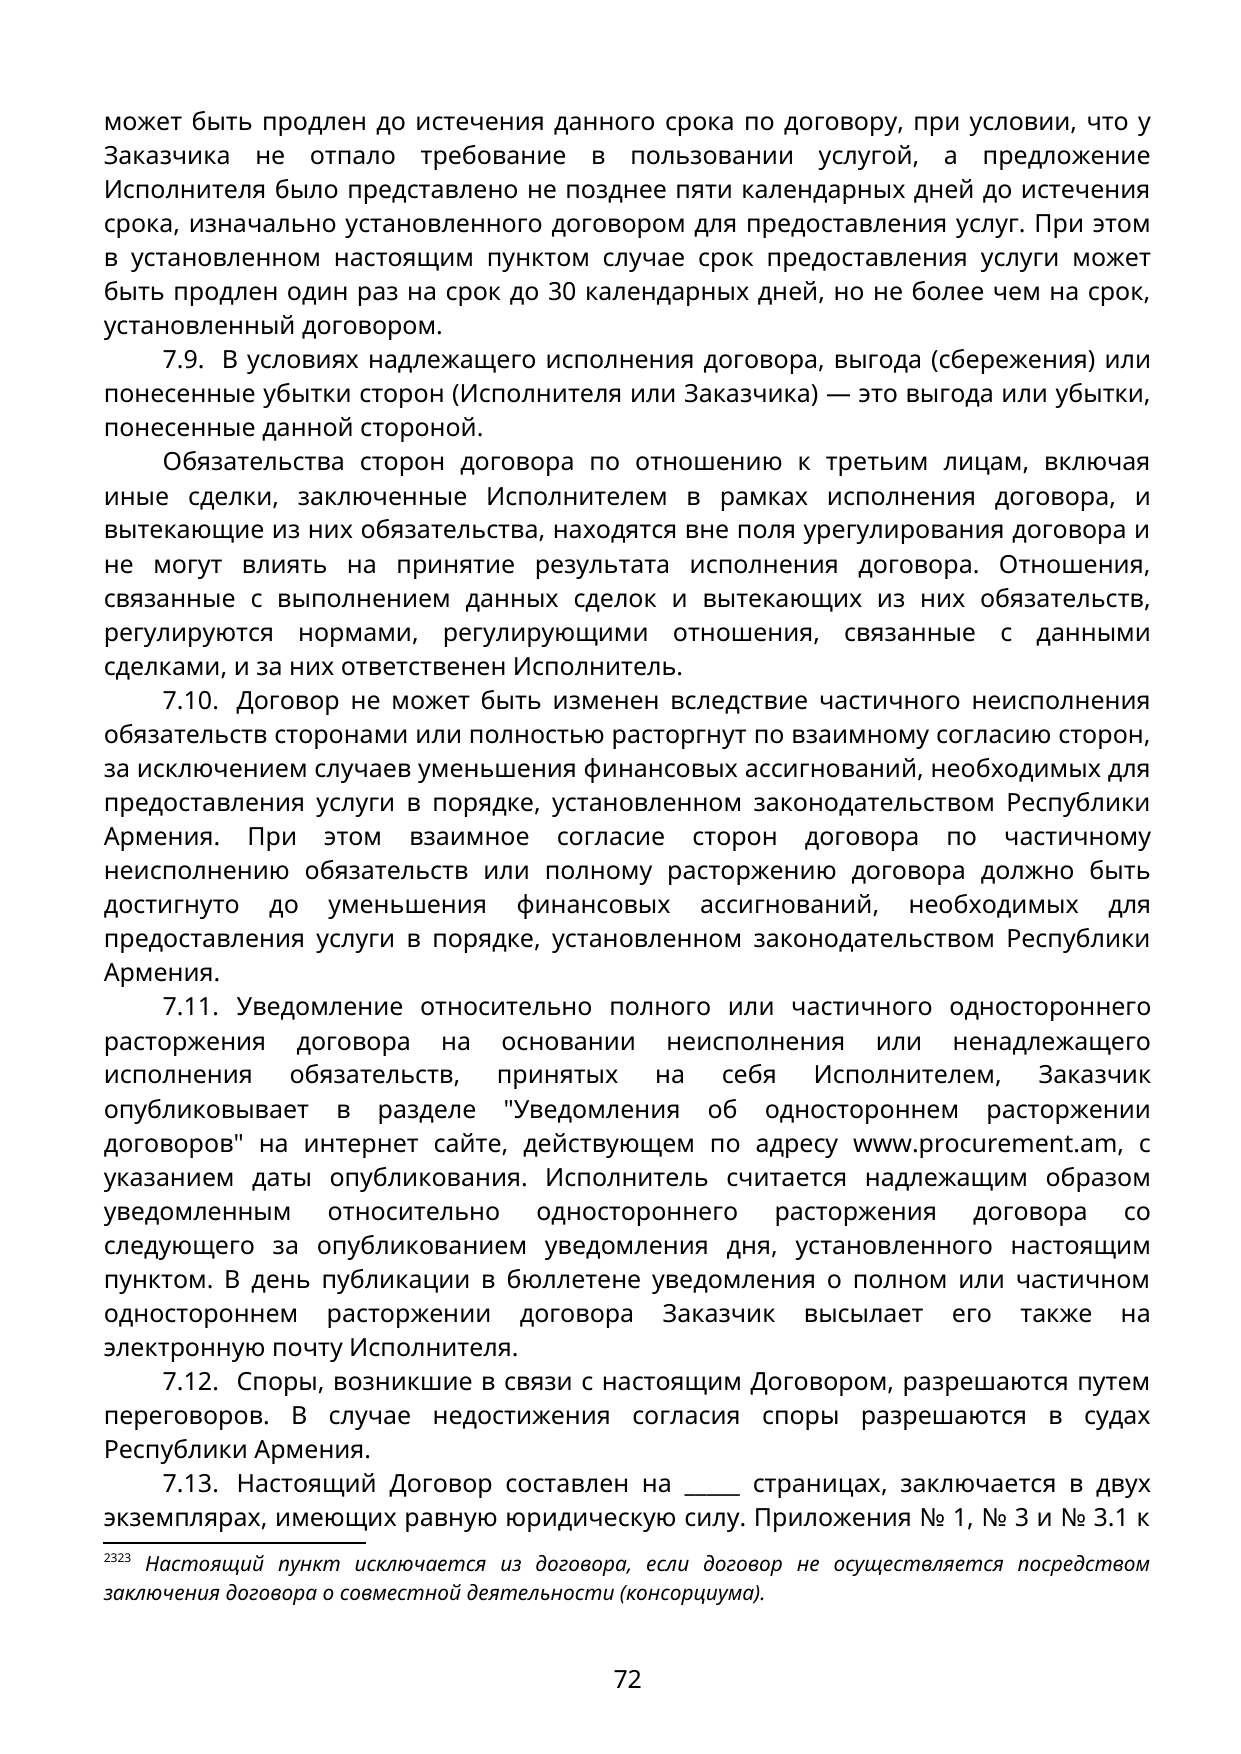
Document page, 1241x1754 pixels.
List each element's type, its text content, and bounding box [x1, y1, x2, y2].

text 7.10. Договор не может быть изменен вследствие частичного неисполнения обязательств сторонами или полностью расторгнут по взаимному согласию сторон, за исключением случаев уменьшения финансовых ассигнований, необходимых для предоставления услуги в порядке, установленном законодательством Республики Армения. При этом взаимное согласие сторон договора по частичному неисполнению обязательств или полному расторжению договора должно быть достигнуто до уменьшения финансовых ассигнований, необходимых для предоставления услуги в порядке, установленном законодательством Республики Армения. [103, 682, 1152, 989]
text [103, 103, 1152, 342]
text 7.11. Уведомление относительно полного или частичного одностороннего расторжения договора на основании неисполнения или ненадлежащего исполнения обязательств, принятых на себя Исполнителем, Заказчик опубликовывает в разделе "Уведомления об одностороннем расторжении договоров" на интернет сайте, действующем по адресу www.procurement.am, с указанием даты опубликования. Исполнитель считается надлежащим образом уведомленным относительно одностороннего расторжения договора со следующего за опубликованием уведомления дня, установленного настоящим пунктом. В день публикации в бюллетене уведомления о полном или частичном одностороннем расторжении договора Заказчик высылает его также на электронную почту Исполнителя. [103, 989, 1152, 1364]
text 7.9. В условиях надлежащего исполнения договора, выгода (сбережения) или понесенные убытки сторон (Исполнителя или Заказчика) — это выгода или убытки, понесенные данной стороной. [103, 342, 1152, 444]
text 7.12. Споры, возникшие в связи с настоящим Договором, разрешаются путем переговоров. В случае недостижения согласия споры разрешаются в судах Республики Армения. [103, 1364, 1152, 1466]
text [103, 1466, 1152, 1534]
text Обязательства сторон договора по отношению к третьим лицам, включая иные сделки, заключенные Исполнителем в рамках исполнения договора, и вытекающие из них обязательства, находятся вне поля урегулирования договора и не могут влиять на принятие результата исполнения договора. Отношения, связанные с выполнением данных сделок и вытекающих из них обязательств, регулируются нормами, регулирующими отношения, связанные с данными сделками, и за них ответственен Исполнитель. [103, 444, 1152, 682]
